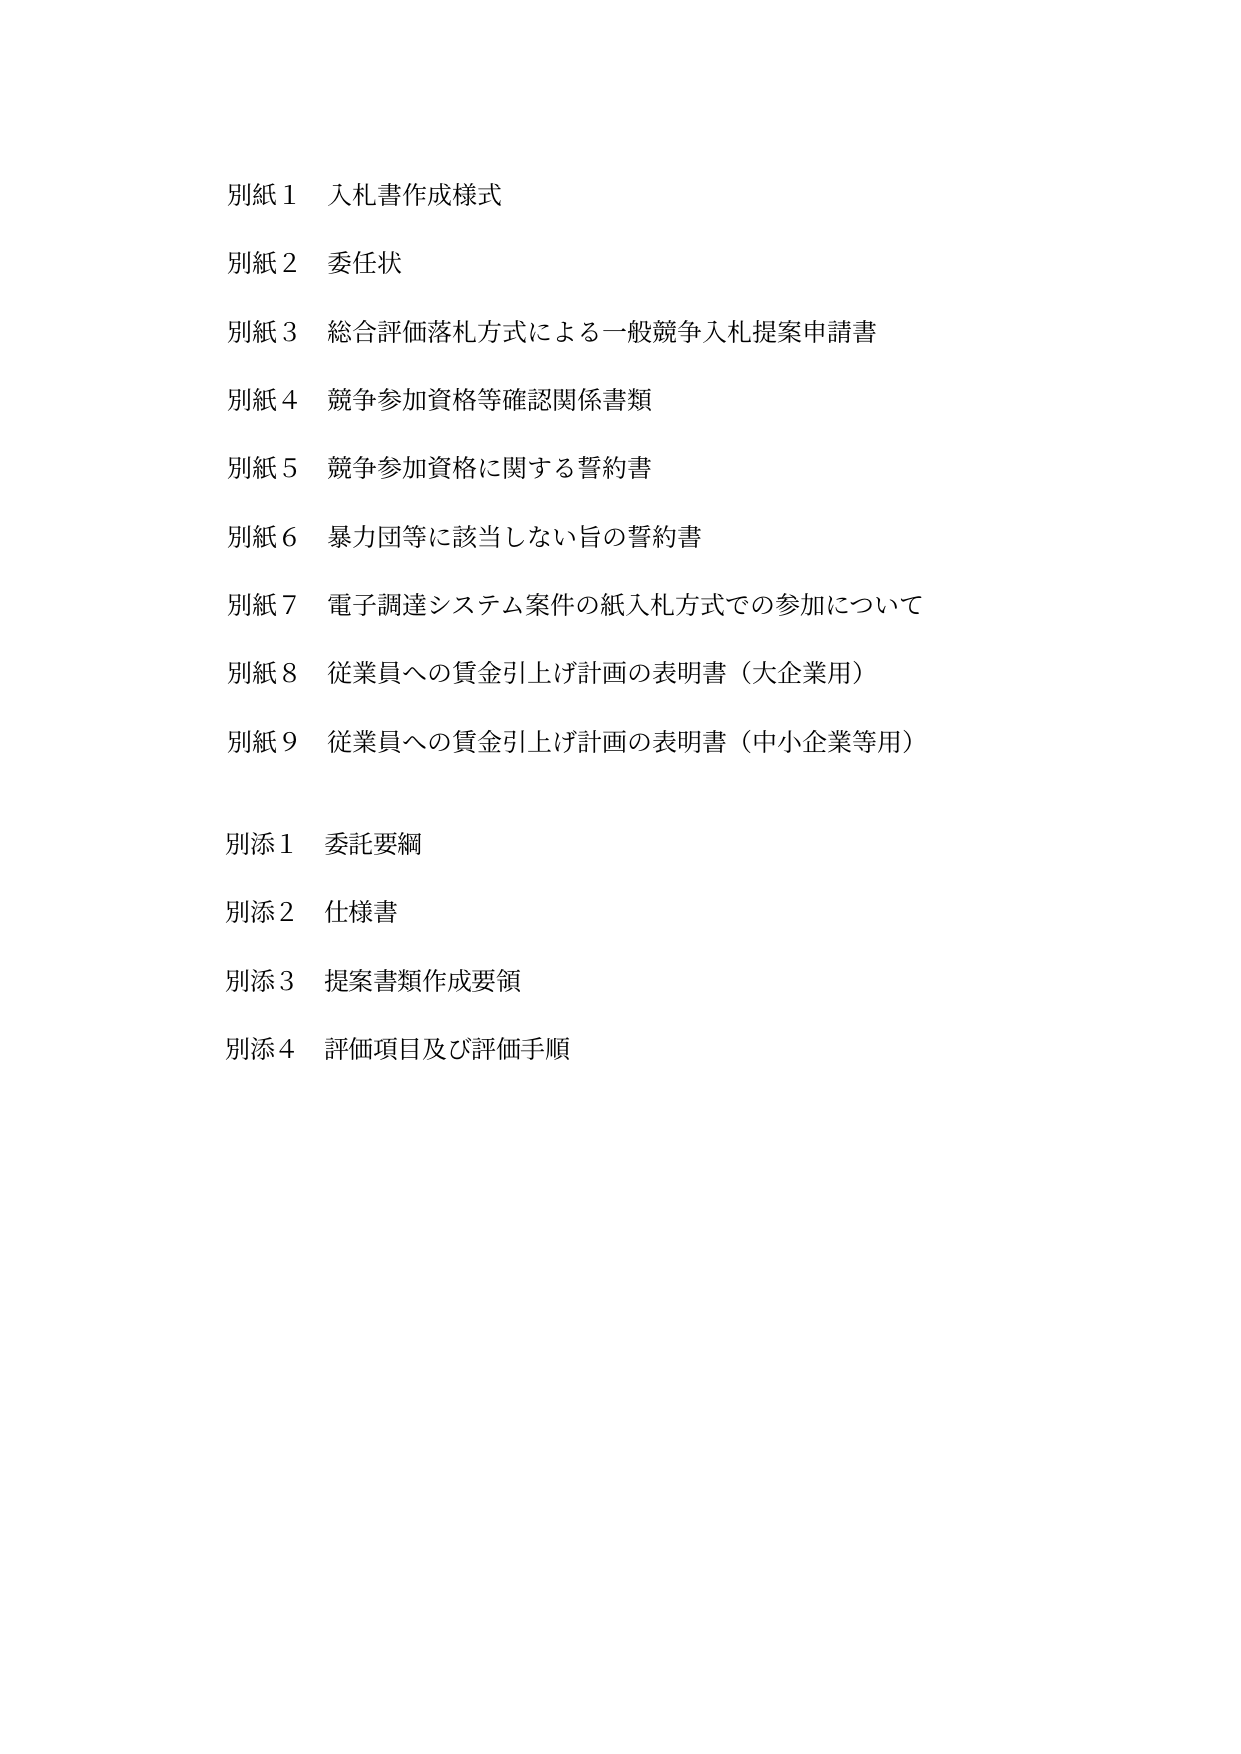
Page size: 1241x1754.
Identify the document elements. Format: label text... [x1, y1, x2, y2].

text 別添２ 仕様書 [177, 877, 1063, 945]
text 別紙２ 委任状 [177, 228, 1063, 296]
text 別紙３ 総合評価落札方式による一般競争入札提案申請書 [177, 296, 1063, 364]
text 別添３ 提案書類作成要領 [177, 945, 1063, 1014]
text 別添１ 委託要綱 [177, 809, 1063, 877]
text 別紙４ 競争参加資格等確認関係書類 [177, 364, 1063, 433]
text 別紙５ 競争参加資格に関する誓約書 [177, 433, 1063, 501]
text 別紙８ 従業員への賃金引上げ計画の表明書（大企業用） [177, 638, 1063, 706]
text 別紙７ 電子調達システム案件の紙入札方式での参加について [177, 569, 1063, 638]
text 別添４ 評価項目及び評価手順 [177, 1014, 1063, 1082]
text 別紙６ 暴力団等に該当しない旨の誓約書 [177, 501, 1063, 569]
text 別紙９ 従業員への賃金引上げ計画の表明書（中小企業等用） [177, 706, 1063, 774]
text 別紙１ 入札書作成様式 [177, 159, 1063, 228]
